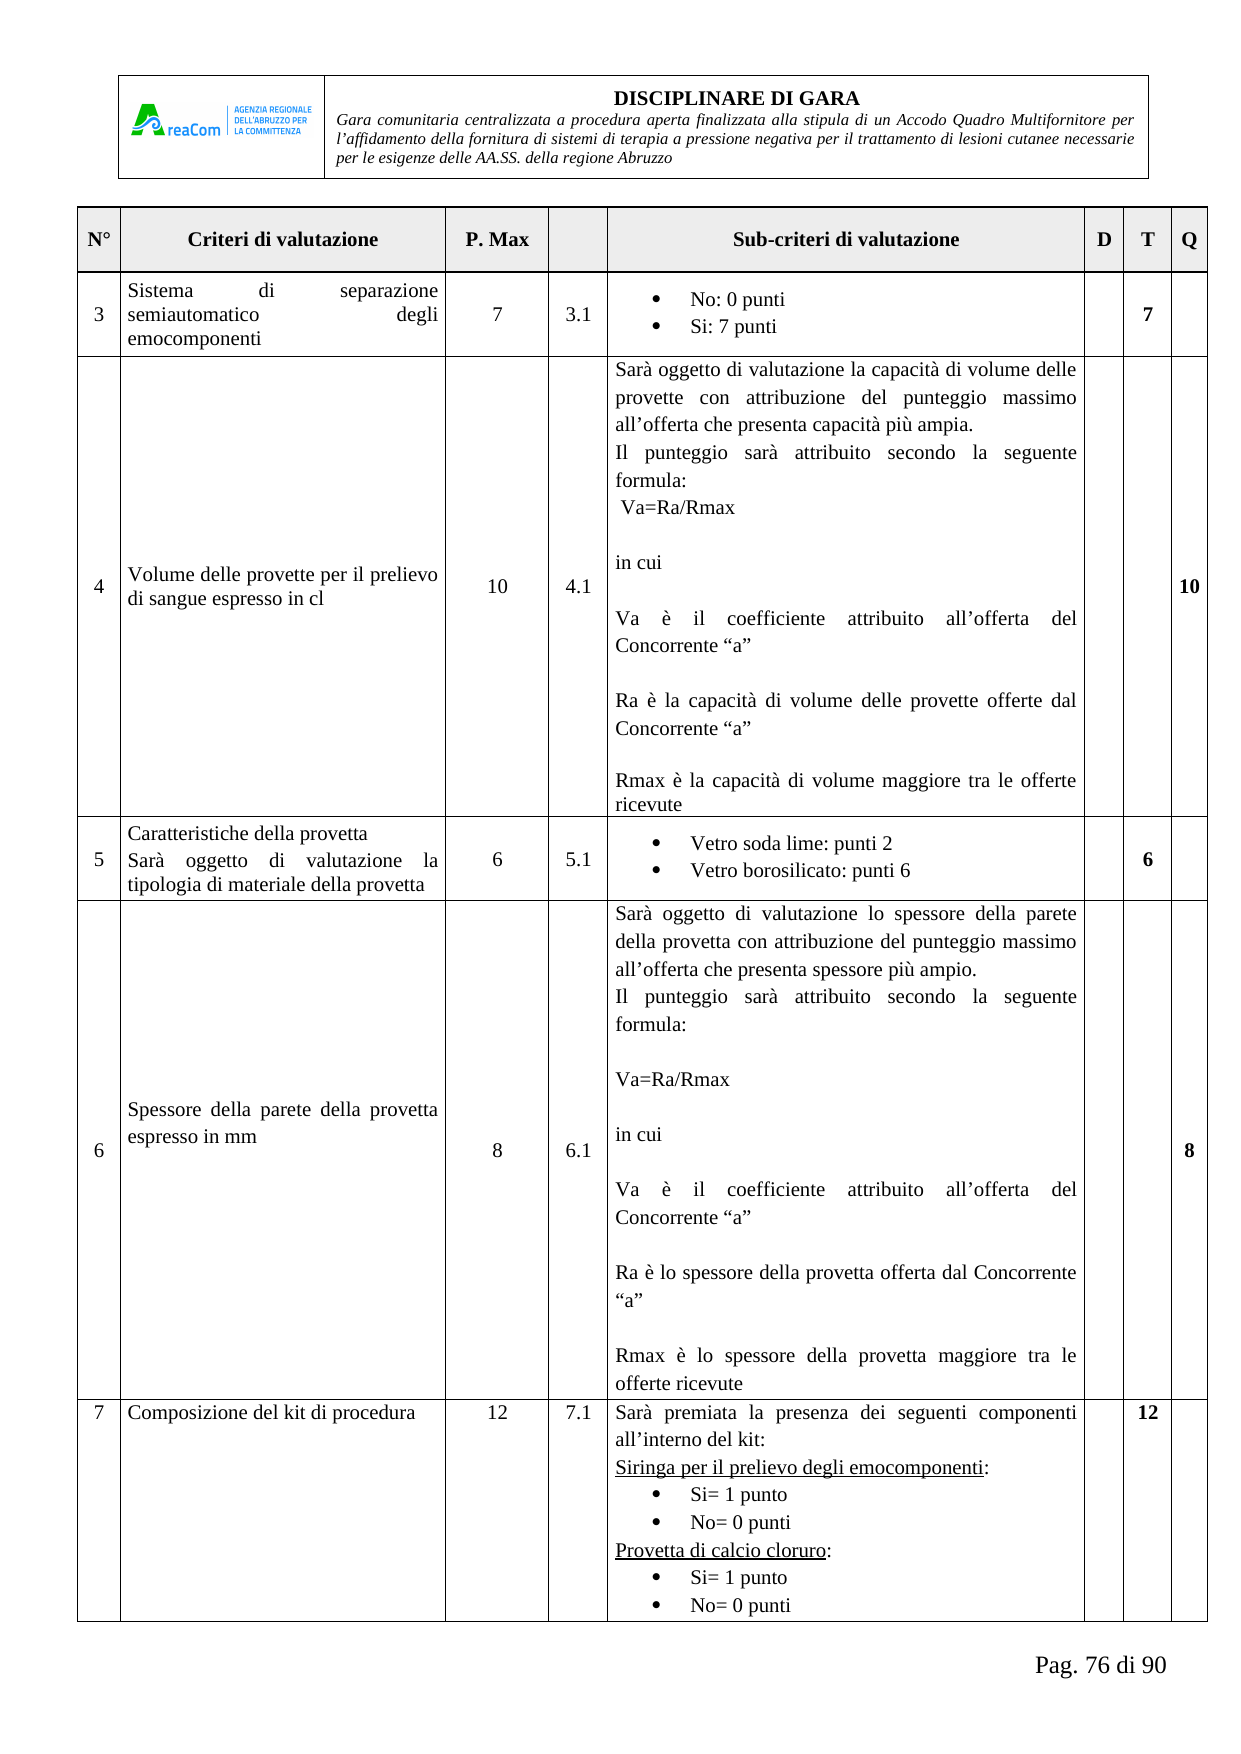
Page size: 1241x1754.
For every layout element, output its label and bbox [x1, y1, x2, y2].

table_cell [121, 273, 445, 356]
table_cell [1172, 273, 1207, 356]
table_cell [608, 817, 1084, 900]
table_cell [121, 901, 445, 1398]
picture [129, 102, 314, 138]
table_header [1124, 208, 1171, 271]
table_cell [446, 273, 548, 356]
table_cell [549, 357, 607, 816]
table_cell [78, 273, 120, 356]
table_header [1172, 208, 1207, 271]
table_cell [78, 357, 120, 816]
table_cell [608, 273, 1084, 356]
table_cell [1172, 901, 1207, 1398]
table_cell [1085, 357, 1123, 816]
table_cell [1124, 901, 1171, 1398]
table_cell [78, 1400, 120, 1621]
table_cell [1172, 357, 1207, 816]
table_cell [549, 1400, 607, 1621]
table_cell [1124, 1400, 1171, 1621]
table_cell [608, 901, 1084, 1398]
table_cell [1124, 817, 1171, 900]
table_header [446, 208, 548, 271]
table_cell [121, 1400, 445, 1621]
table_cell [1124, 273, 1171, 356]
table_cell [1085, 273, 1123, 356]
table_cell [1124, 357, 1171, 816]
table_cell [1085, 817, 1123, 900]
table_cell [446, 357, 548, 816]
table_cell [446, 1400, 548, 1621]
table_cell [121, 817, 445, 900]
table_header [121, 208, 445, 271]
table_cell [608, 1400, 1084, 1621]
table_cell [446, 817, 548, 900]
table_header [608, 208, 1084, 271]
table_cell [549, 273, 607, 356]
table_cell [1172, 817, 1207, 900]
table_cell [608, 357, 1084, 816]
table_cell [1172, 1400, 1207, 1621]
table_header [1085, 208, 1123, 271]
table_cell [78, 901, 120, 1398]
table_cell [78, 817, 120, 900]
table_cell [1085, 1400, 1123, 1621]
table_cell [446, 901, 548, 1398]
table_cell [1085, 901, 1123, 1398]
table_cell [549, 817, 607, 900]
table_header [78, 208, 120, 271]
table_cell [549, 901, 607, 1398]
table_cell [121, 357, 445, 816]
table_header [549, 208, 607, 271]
